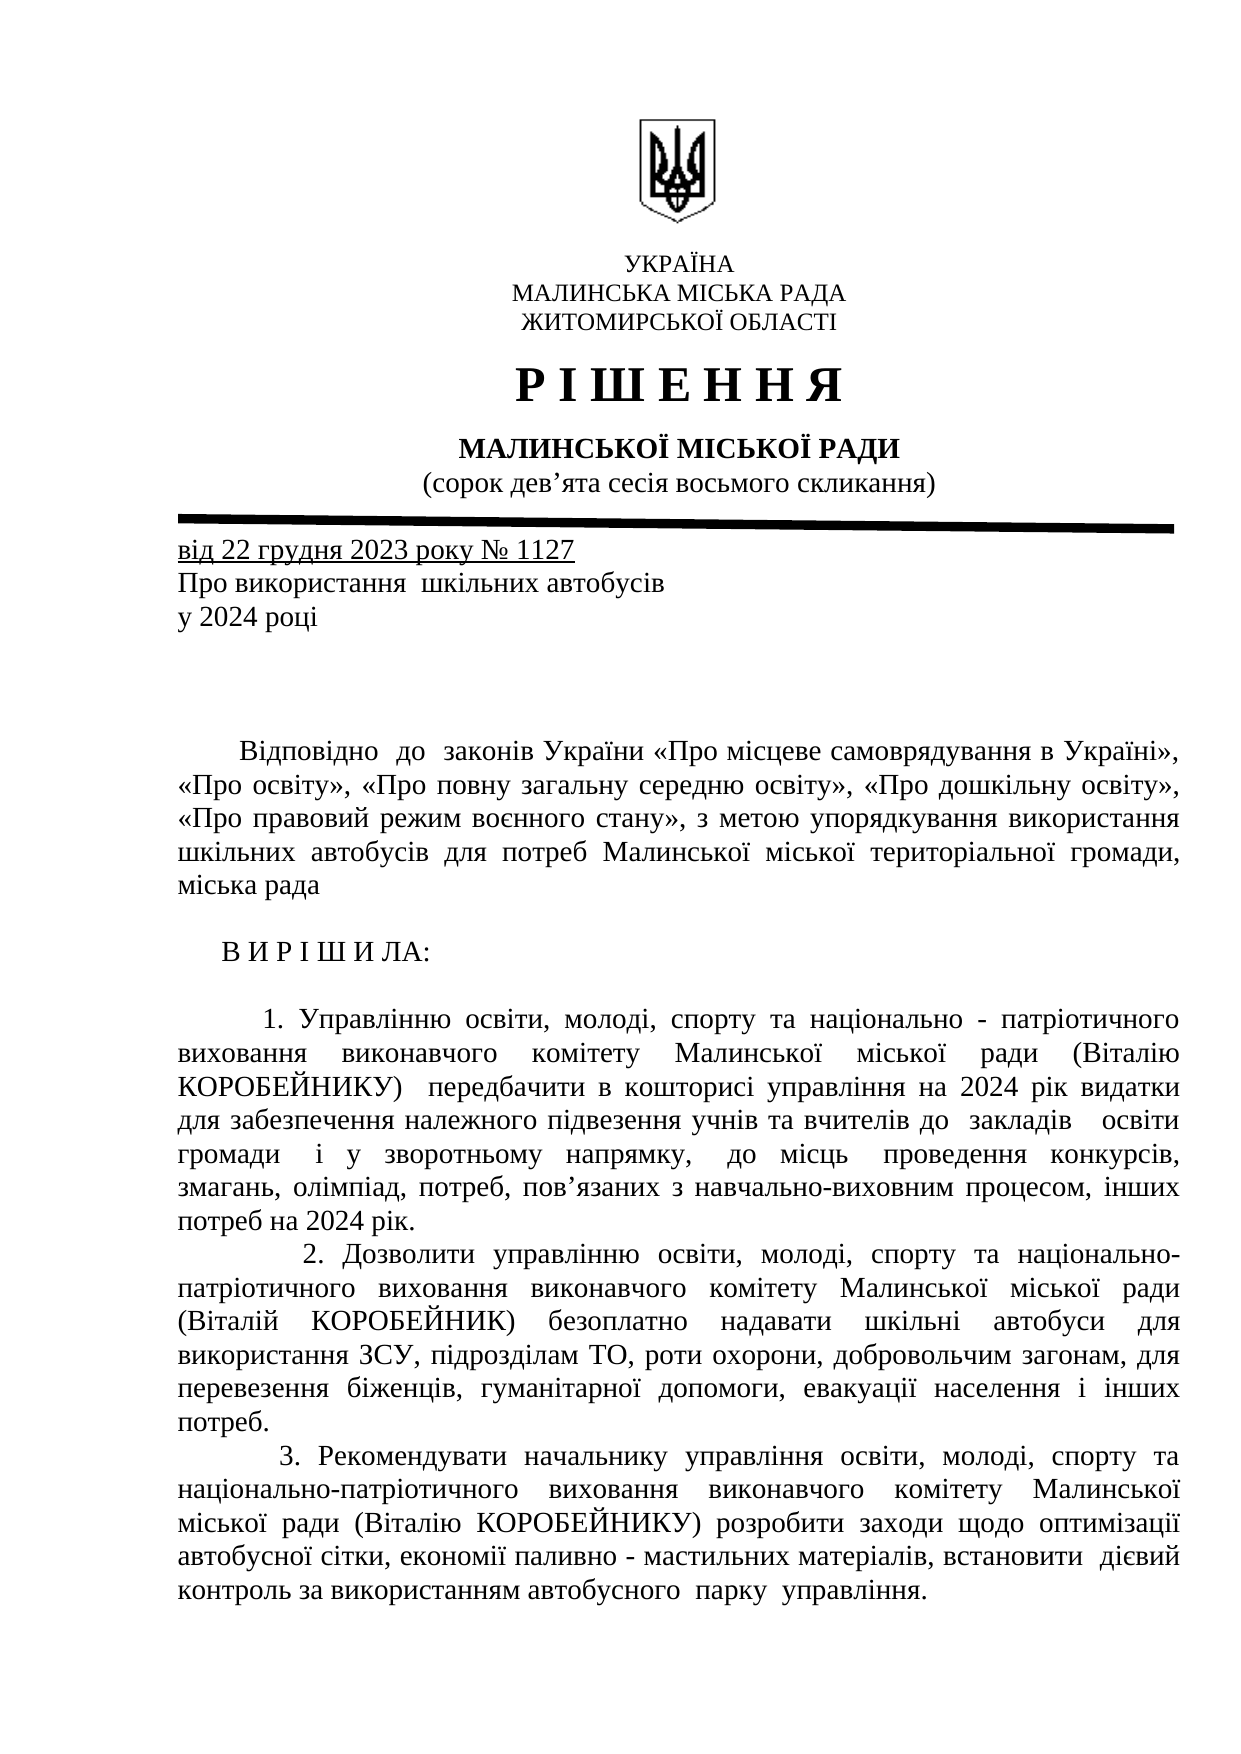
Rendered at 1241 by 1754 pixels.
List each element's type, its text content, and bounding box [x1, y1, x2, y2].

text малинської МІСЬКОЇ ради [177, 431, 1181, 465]
text Р І Ш Е Н Н я [177, 355, 1181, 412]
text 1. Управлінню освіти, молоді, спорту та національно - патріотичного виховання виконавчого комітету Малинської міської ради (Віталію КОРОБЕЙНИКУ) передбачити в кошторисі управління на 2024 рік видатки для забезпечення належного підвезення учнів та вчителів до закладів освіти громади і у зворотньому напрямку, до місць проведення конкурсів, змагань, олімпіад, потреб, пов’язаних з навчально-виховним процесом, інших потреб на 2024 рік. [177, 1002, 1181, 1236]
text МАЛИНСЬКА МІСЬКА РАДА [177, 278, 1181, 307]
text Відповідно до законів України «Про місцеве самоврядування в Україні», «Про освіту», «Про повну загальну середню освіту», «Про дошкільну освіту», «Про правовий режим воєнного стану», з метою упорядкування використання шкільних автобусів для потреб Малинської міської територіальної громади, міська рада [177, 733, 1181, 901]
text від 22 грудня 2023 року № 1127 [177, 532, 1177, 566]
text у 2024 році [177, 599, 1181, 633]
text В И Р І Ш И ЛА: [177, 934, 1181, 968]
text (сорок дев’ята сесія восьмого скликання) [177, 465, 1181, 498]
text 3. Рекомендувати начальнику управління освіти, молоді, спорту та національно-патріотичного виховання виконавчого комітету Малинської міської ради (Віталію КОРОБЕЙНИКУ) розробити заходи щодо оптимізації автобусної сітки, економії паливно - мастильних матеріалів, встановити дієвий контроль за використанням автобусного парку управління. [177, 1438, 1181, 1605]
picture [633, 118, 721, 225]
text ЖИТОМИРСЬКОЇ ОБЛАСТІ [177, 307, 1181, 336]
text 2. Дозволити управлінню освіти, молоді, спорту та національно-патріотичного виховання виконавчого комітету Малинської міської ради (Віталій КОРОБЕЙНИК) безоплатно надавати шкільні автобуси для використання ЗСУ, підрозділам ТО, роти охорони, добровольчим загонам, для перевезення біженців, гуманітарної допомоги, евакуації населення і інших потреб. [177, 1236, 1181, 1438]
text УКРАЇНА [177, 249, 1181, 278]
text Про використання шкільних автобусів [177, 566, 1177, 599]
